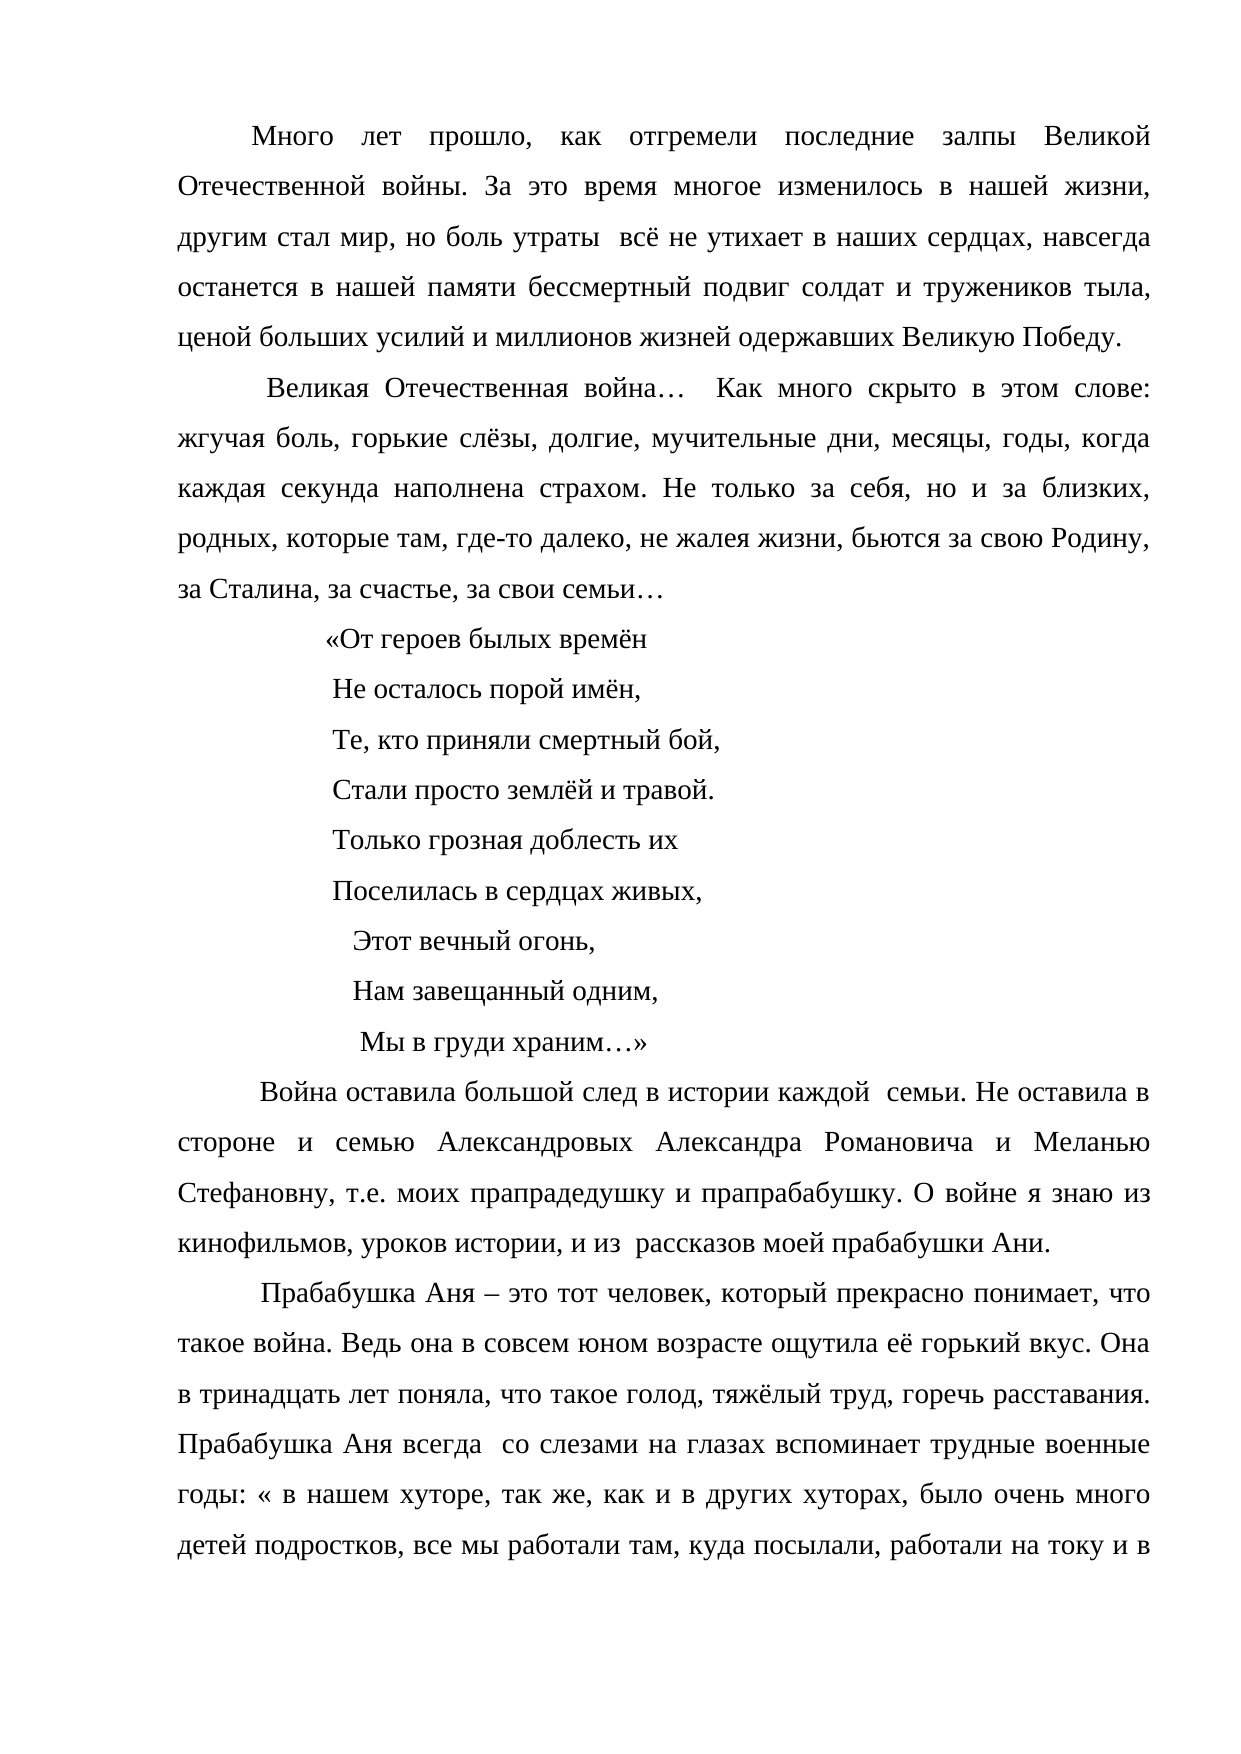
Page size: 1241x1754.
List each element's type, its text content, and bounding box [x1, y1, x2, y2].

text Много лет прошло, как отгремели последние залпы Великой Отечественной войны. За это время многое изменилось в нашей жизни, другим стал мир, но боль утраты всё не утихает в наших сердцах, навсегда останется в нашей памяти бессмертный подвиг солдат и тружеников тыла, ценой больших усилий и миллионов жизней одержавших Великую Победу. [177, 118, 1152, 353]
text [177, 1275, 1152, 1560]
text Стали просто землёй и травой. [177, 772, 1152, 806]
text Не осталось порой имён, [177, 672, 1152, 705]
text Поселилась в сердцах живых, [177, 873, 1152, 906]
text Мы в груди храним…» [177, 1024, 1152, 1057]
text «От героев былых времён [177, 621, 1152, 655]
text Война оставила большой след в истории каждой семьи. Не оставила в стороне и семью Александровых Александра Романовича и Меланью Стефановну, т.е. моих прапрадедушку и прапрабабушку. О войне я знаю из кинофильмов, уроков истории, и из рассказов моей прабабушки Ани. [177, 1074, 1152, 1258]
text Великая Отечественная война… Как много скрыто в этом слове: жгучая боль, горькие слёзы, долгие, мучительные дни, месяцы, годы, когда каждая секунда наполнена страхом. Не только за себя, но и за близких, родных, которые там, где-то далеко, не жалея жизни, бьются за свою Родину, за Сталина, за счастье, за свои семьи… [177, 370, 1152, 604]
text Те, кто приняли смертный бой, [177, 722, 1152, 755]
text Этот вечный огонь, [177, 923, 1152, 957]
text Нам завещанный одним, [177, 973, 1152, 1007]
text Только грозная доблесть их [177, 822, 1152, 856]
